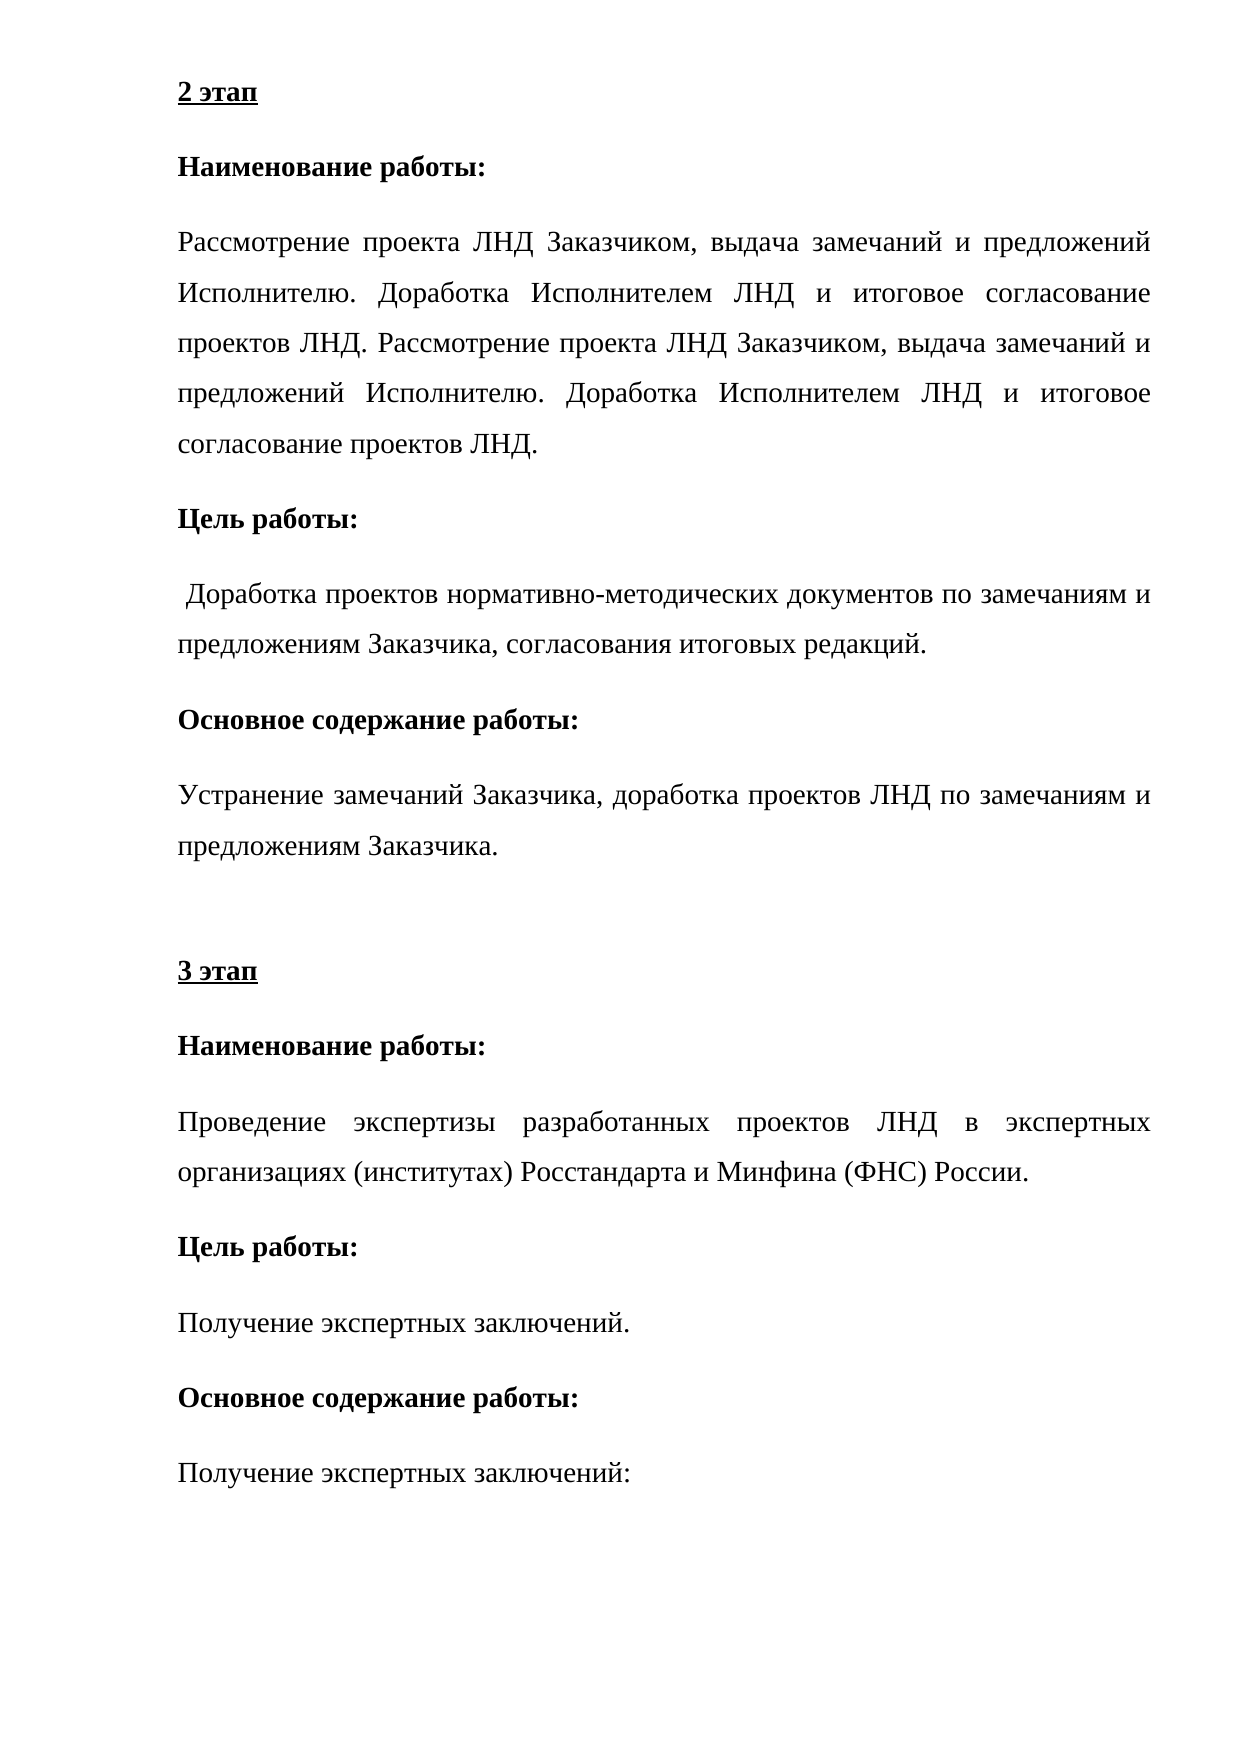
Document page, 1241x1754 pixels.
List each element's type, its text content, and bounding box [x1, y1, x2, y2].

text Основное содержание работы: [177, 702, 1152, 736]
text Цель работы: [177, 1229, 1152, 1263]
text Рассмотрение проекта ЛНД Заказчиком, выдача замечаний и предложений Исполнителю. Доработка Исполнителем ЛНД и итоговое согласование проектов ЛНД. Рассмотрение проекта ЛНД Заказчиком, выдача замечаний и предложений Исполнителю. Доработка Исполнителем ЛНД и итоговое согласование проектов ЛНД. [177, 224, 1152, 459]
text Проведение экспертизы разработанных проектов ЛНД в экспертных организациях (институтах) Росстандарта и Минфина (ФНС) России. [177, 1104, 1152, 1188]
text Наименование работы: [177, 149, 1152, 183]
text 3 этап [177, 953, 1152, 987]
text Получение экспертных заключений: [177, 1455, 1152, 1489]
text Цель работы: [177, 501, 1152, 534]
text Получение экспертных заключений. [177, 1305, 1152, 1338]
text Основное содержание работы: [177, 1380, 1152, 1414]
text Наименование работы: [177, 1028, 1152, 1062]
text Доработка проектов нормативно-методических документов по замечаниям и предложениям Заказчика, согласования итоговых редакций. [177, 576, 1152, 660]
text 2 этап [177, 74, 1152, 107]
text Устранение замечаний Заказчика, доработка проектов ЛНД по замечаниям и предложениям Заказчика. [177, 777, 1152, 861]
